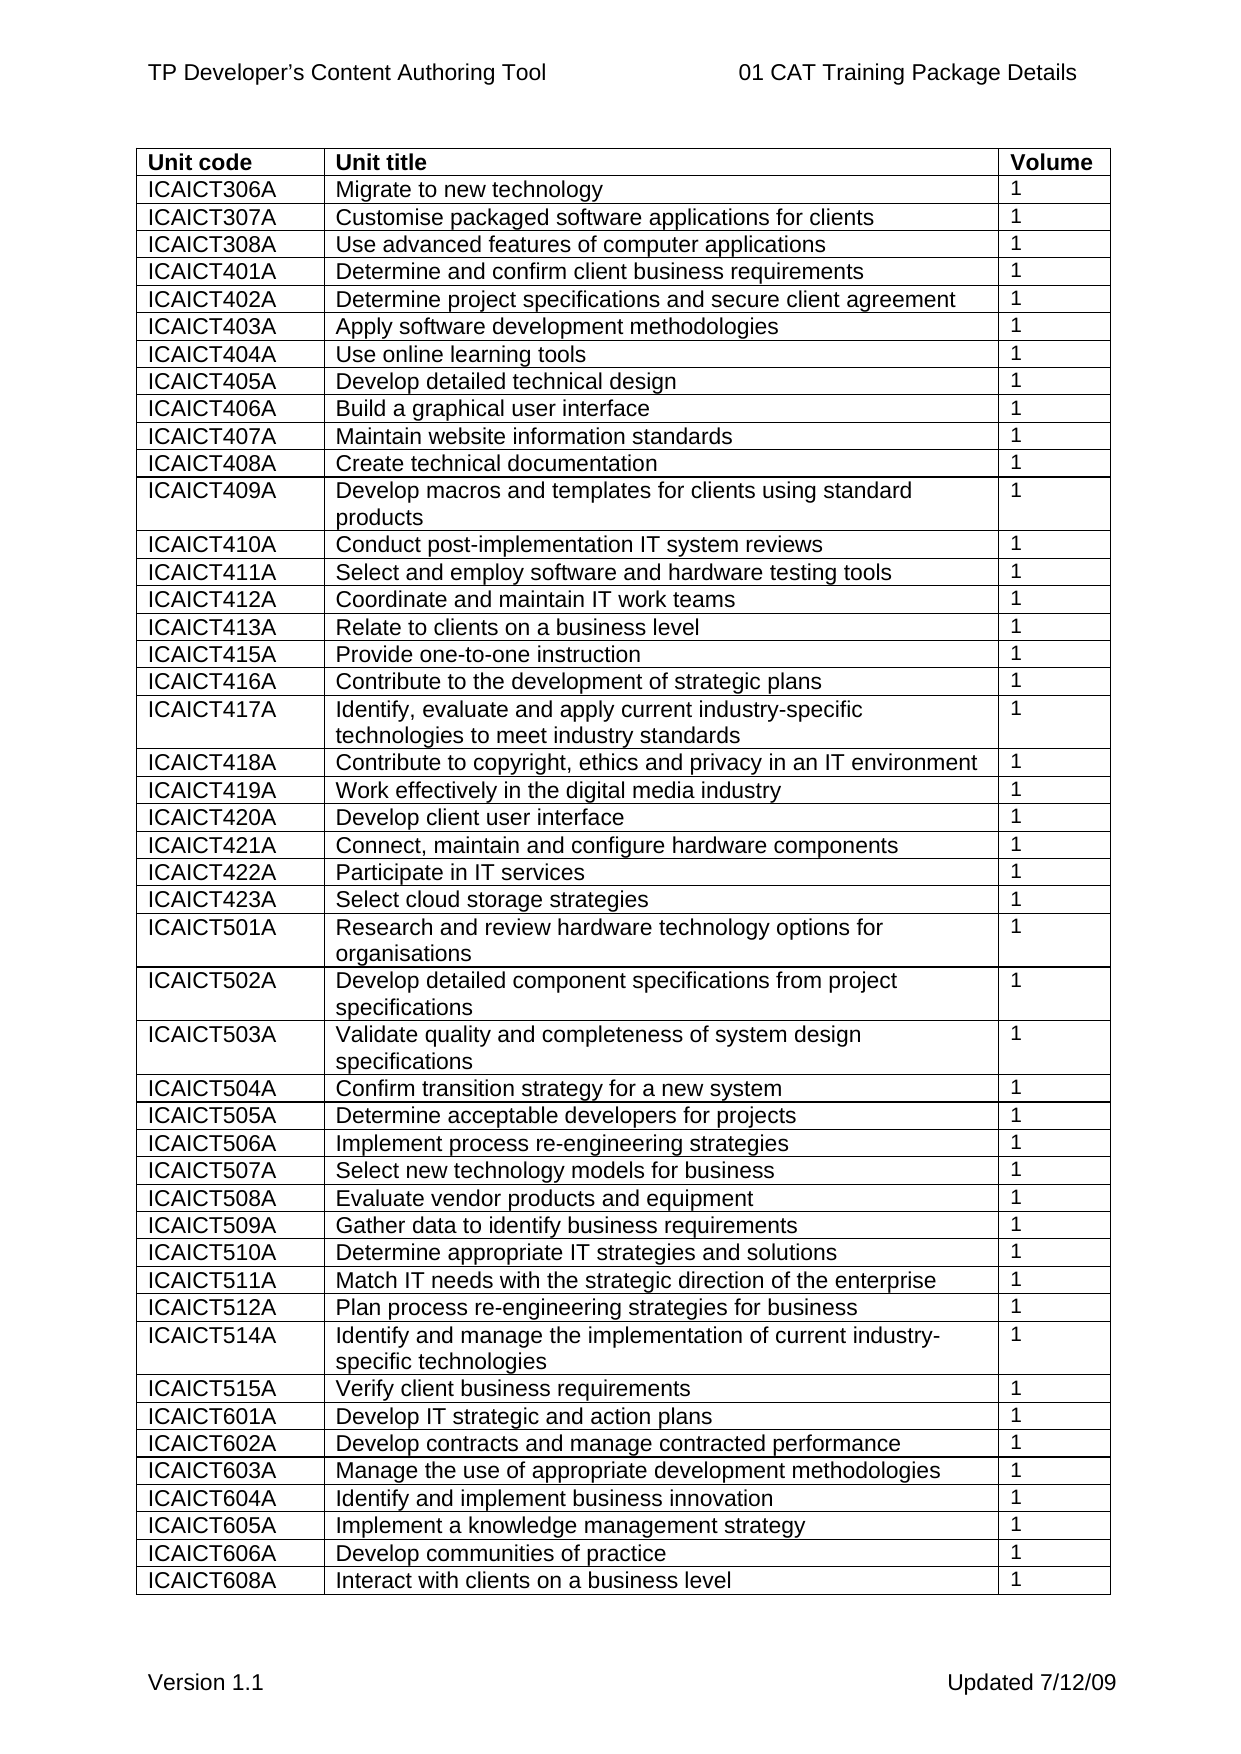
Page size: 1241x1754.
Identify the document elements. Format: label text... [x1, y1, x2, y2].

table_cell ICAICT306A [137, 176, 324, 202]
table_cell ICAICT512A [137, 1294, 324, 1321]
table_cell Develop detailed component specifications from project specifications [325, 968, 998, 1020]
table_cell ICAICT511A [137, 1267, 324, 1293]
table_cell Determine acceptable developers for projects [325, 1103, 998, 1129]
table_cell Select new technology models for business [325, 1157, 998, 1183]
table_cell Relate to clients on a business level [325, 614, 998, 640]
table_cell ICAICT404A [137, 341, 324, 367]
table_cell Migrate to new technology [325, 176, 998, 202]
table_cell ICAICT606A [137, 1540, 324, 1566]
table_cell ICAICT502A [137, 968, 324, 1020]
table_cell ICAICT514A [137, 1322, 324, 1374]
table_cell ICAICT416A [137, 668, 324, 694]
table_cell 1 [999, 586, 1110, 612]
table_cell ICAICT415A [137, 641, 324, 667]
table_cell 1 [999, 1212, 1110, 1238]
table_cell ICAICT608A [137, 1567, 324, 1593]
table_cell ICAICT407A [137, 423, 324, 449]
table_cell ICAICT604A [137, 1485, 324, 1511]
table_cell Develop client user interface [325, 804, 998, 831]
table_cell 1 [999, 641, 1110, 667]
table_cell Validate quality and completeness of system design specifications [325, 1021, 998, 1074]
table_cell Determine appropriate IT strategies and solutions [325, 1239, 998, 1266]
table_cell ICAICT412A [137, 586, 324, 612]
table_header Unit code [137, 149, 324, 175]
table_cell 1 [999, 614, 1110, 640]
table_cell ICAICT402A [137, 286, 324, 312]
table_cell 1 [999, 1540, 1110, 1566]
table_cell Connect, maintain and configure hardware components [325, 832, 998, 858]
table_cell 1 [999, 395, 1110, 422]
table_cell ICAICT308A [137, 231, 324, 257]
table_cell 1 [999, 1103, 1110, 1129]
table_cell ICAICT601A [137, 1403, 324, 1429]
table_cell Manage the use of appropriate development methodologies [325, 1458, 998, 1484]
table_cell 1 [999, 531, 1110, 558]
table_cell Develop detailed technical design [325, 368, 998, 394]
table_cell ICAICT417A [137, 696, 324, 748]
table_cell Provide one-to-one instruction [325, 641, 998, 667]
table_cell 1 [999, 777, 1110, 803]
table_cell Identify, evaluate and apply current industry-specific technologies to meet industry standards [325, 696, 998, 748]
table_cell Maintain website information standards [325, 423, 998, 449]
table_cell ICAICT503A [137, 1021, 324, 1074]
table_cell 1 [999, 341, 1110, 367]
table_cell Coordinate and maintain IT work teams [325, 586, 998, 612]
table_cell 1 [999, 258, 1110, 285]
table_cell Research and review hardware technology options for organisations [325, 914, 998, 966]
table_cell 1 [999, 1021, 1110, 1074]
table_cell 1 [999, 1294, 1110, 1321]
table_cell ICAICT507A [137, 1157, 324, 1183]
table_cell 1 [999, 1485, 1110, 1511]
table_cell ICAICT506A [137, 1130, 324, 1156]
table_cell 1 [999, 1267, 1110, 1293]
table_cell 1 [999, 696, 1110, 748]
table_cell ICAICT413A [137, 614, 324, 640]
table_cell 1 [999, 749, 1110, 776]
table_cell 1 [999, 286, 1110, 312]
table_cell Contribute to copyright, ethics and privacy in an IT environment [325, 749, 998, 776]
table_cell ICAICT409A [137, 478, 324, 530]
table_cell ICAICT423A [137, 886, 324, 913]
table_header Unit title [325, 149, 998, 175]
table_cell 1 [999, 1512, 1110, 1539]
table_cell ICAICT420A [137, 804, 324, 831]
table_cell 1 [999, 1075, 1110, 1101]
table_cell Determine and confirm client business requirements [325, 258, 998, 285]
table_cell ICAICT406A [137, 395, 324, 422]
table_cell ICAICT422A [137, 859, 324, 885]
table_cell Develop macros and templates for clients using standard products [325, 478, 998, 530]
table_cell Evaluate vendor products and equipment [325, 1185, 998, 1211]
table_cell 1 [999, 368, 1110, 394]
table_cell Use advanced features of computer applications [325, 231, 998, 257]
table_cell Determine project specifications and secure client agreement [325, 286, 998, 312]
table_cell Confirm transition strategy for a new system [325, 1075, 998, 1101]
table_cell Interact with clients on a business level [325, 1567, 998, 1593]
table_cell Develop IT strategic and action plans [325, 1403, 998, 1429]
table_cell 1 [999, 1430, 1110, 1456]
table_cell Contribute to the development of strategic plans [325, 668, 998, 694]
table_cell ICAICT515A [137, 1375, 324, 1402]
table_cell ICAICT510A [137, 1239, 324, 1266]
table_cell ICAICT505A [137, 1103, 324, 1129]
table_cell 1 [999, 1403, 1110, 1429]
table_cell ICAICT307A [137, 204, 324, 230]
table_cell 1 [999, 832, 1110, 858]
table_cell Implement process re-engineering strategies [325, 1130, 998, 1156]
table_cell ICAICT411A [137, 559, 324, 585]
table_cell ICAICT418A [137, 749, 324, 776]
table_cell Create technical documentation [325, 450, 998, 476]
table_cell Use online learning tools [325, 341, 998, 367]
table_cell 1 [999, 1239, 1110, 1266]
table_cell 1 [999, 559, 1110, 585]
table_cell Identify and manage the implementation of current industry-specific technologies [325, 1322, 998, 1374]
table_cell ICAICT405A [137, 368, 324, 394]
table_cell 1 [999, 1322, 1110, 1374]
table_cell 1 [999, 423, 1110, 449]
table_cell Select cloud storage strategies [325, 886, 998, 913]
table_cell Participate in IT services [325, 859, 998, 885]
table_cell 1 [999, 886, 1110, 913]
table_cell Implement a knowledge management strategy [325, 1512, 998, 1539]
table_cell ICAICT401A [137, 258, 324, 285]
table_cell 1 [999, 914, 1110, 966]
table_cell ICAICT603A [137, 1458, 324, 1484]
table_cell 1 [999, 968, 1110, 1020]
table_cell 1 [999, 1130, 1110, 1156]
table_cell Build a graphical user interface [325, 395, 998, 422]
table_cell ICAICT501A [137, 914, 324, 966]
table_cell ICAICT508A [137, 1185, 324, 1211]
table_cell Work effectively in the digital media industry [325, 777, 998, 803]
table_cell Gather data to identify business requirements [325, 1212, 998, 1238]
table_cell 1 [999, 204, 1110, 230]
table_cell 1 [999, 804, 1110, 831]
table_cell 1 [999, 1567, 1110, 1593]
table_cell 1 [999, 859, 1110, 885]
table_cell ICAICT509A [137, 1212, 324, 1238]
table_cell 1 [999, 313, 1110, 339]
table_cell 1 [999, 176, 1110, 202]
table_cell Plan process re-engineering strategies for business [325, 1294, 998, 1321]
table_cell 1 [999, 478, 1110, 530]
table_cell ICAICT504A [137, 1075, 324, 1101]
table_cell 1 [999, 1157, 1110, 1183]
table_cell 1 [999, 668, 1110, 694]
table_cell Identify and implement business innovation [325, 1485, 998, 1511]
table_header Volume [999, 149, 1110, 175]
table_cell Customise packaged software applications for clients [325, 204, 998, 230]
table_cell 1 [999, 231, 1110, 257]
table_cell ICAICT408A [137, 450, 324, 476]
table_cell Apply software development methodologies [325, 313, 998, 339]
table_cell 1 [999, 450, 1110, 476]
table_cell ICAICT410A [137, 531, 324, 558]
table_cell ICAICT602A [137, 1430, 324, 1456]
table_cell ICAICT421A [137, 832, 324, 858]
table_cell Develop communities of practice [325, 1540, 998, 1566]
table_cell ICAICT403A [137, 313, 324, 339]
table_cell 1 [999, 1458, 1110, 1484]
table_cell Conduct post-implementation IT system reviews [325, 531, 998, 558]
table_cell Verify client business requirements [325, 1375, 998, 1402]
table_cell ICAICT605A [137, 1512, 324, 1539]
table_cell Select and employ software and hardware testing tools [325, 559, 998, 585]
table_cell ICAICT419A [137, 777, 324, 803]
table_cell Match IT needs with the strategic direction of the enterprise [325, 1267, 998, 1293]
table_cell 1 [999, 1375, 1110, 1402]
table_cell 1 [999, 1185, 1110, 1211]
table_cell Develop contracts and manage contracted performance [325, 1430, 998, 1456]
